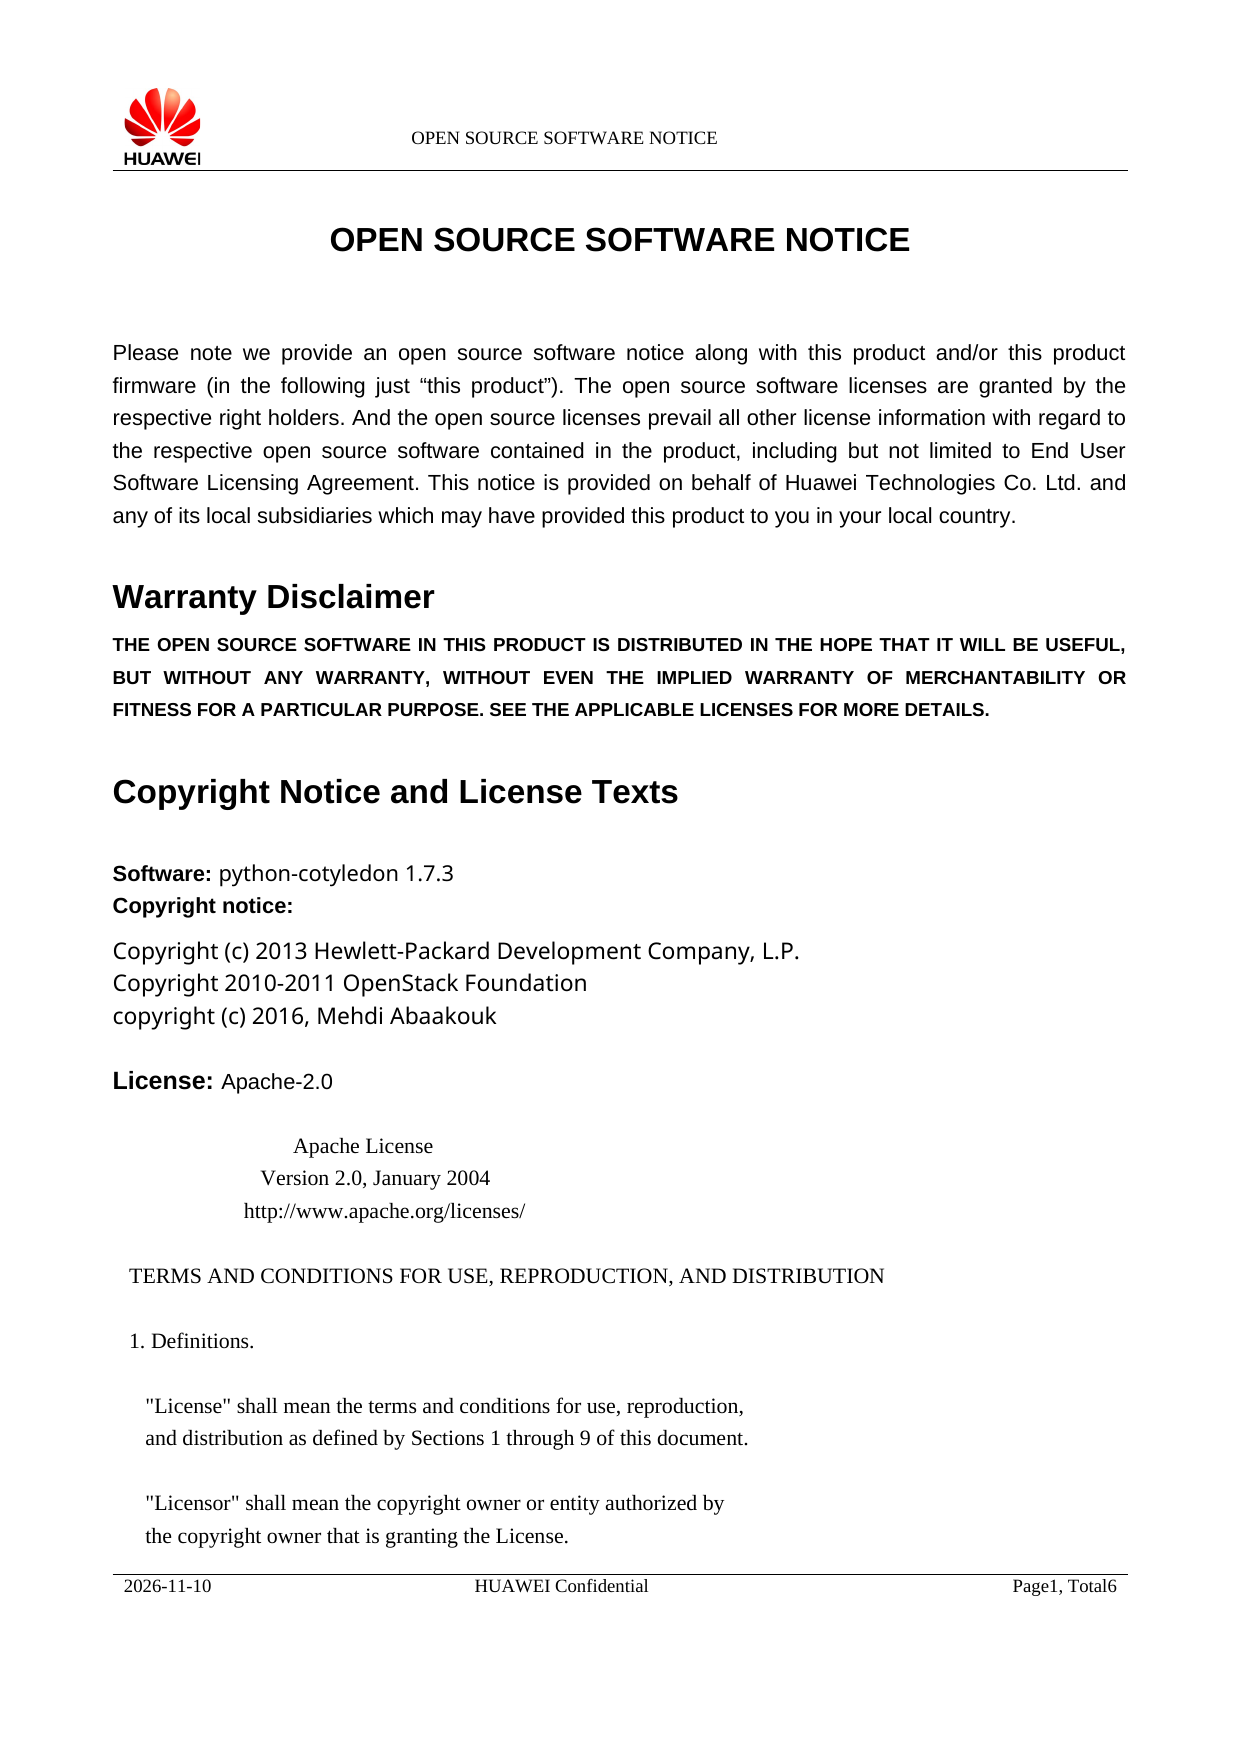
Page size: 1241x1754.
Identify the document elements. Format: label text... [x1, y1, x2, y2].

text The open source software in this product is distributed in the hope that it will be useful, but WITHOUT ANY WARRANTY, without even the implied warranty of MERCHANTABILITY or FITNESS FOR A PARTICULAR PURPOSE. See the applicable licenses for more details. [112, 629, 1128, 726]
text Copyright (c) 2013 Hewlett-Packard Development Company, L.P. Copyright 2010-2011 OpenStack Foundation copyright (c) 2016, Mehdi Abaakouk [112, 934, 1128, 1064]
text Copyright Notice and License Texts [112, 759, 1128, 824]
text Please note we provide an open source software notice along with this product and/or this product firmware (in the following just “this product”). The open source software licenses are granted by the respective right holders. And the open source licenses prevail all other license information with regard to the respective open source software contained in the product, including but not limited to End User Software Licensing Agreement. This notice is provided on behalf of Huawei Technologies Co. Ltd. and any of its local subsidiaries which may have provided this product to you in your local country. [112, 336, 1128, 531]
title Software: python-cotyledon 1.7.3 [112, 856, 1128, 889]
text OPEN SOURCE SOFTWARE NOTICE [112, 206, 1128, 271]
text License: Apache-2.0 [112, 1064, 1128, 1096]
text Copyright notice: [112, 889, 1128, 921]
picture [124, 88, 201, 165]
text Warranty Disclaimer [112, 564, 1128, 629]
